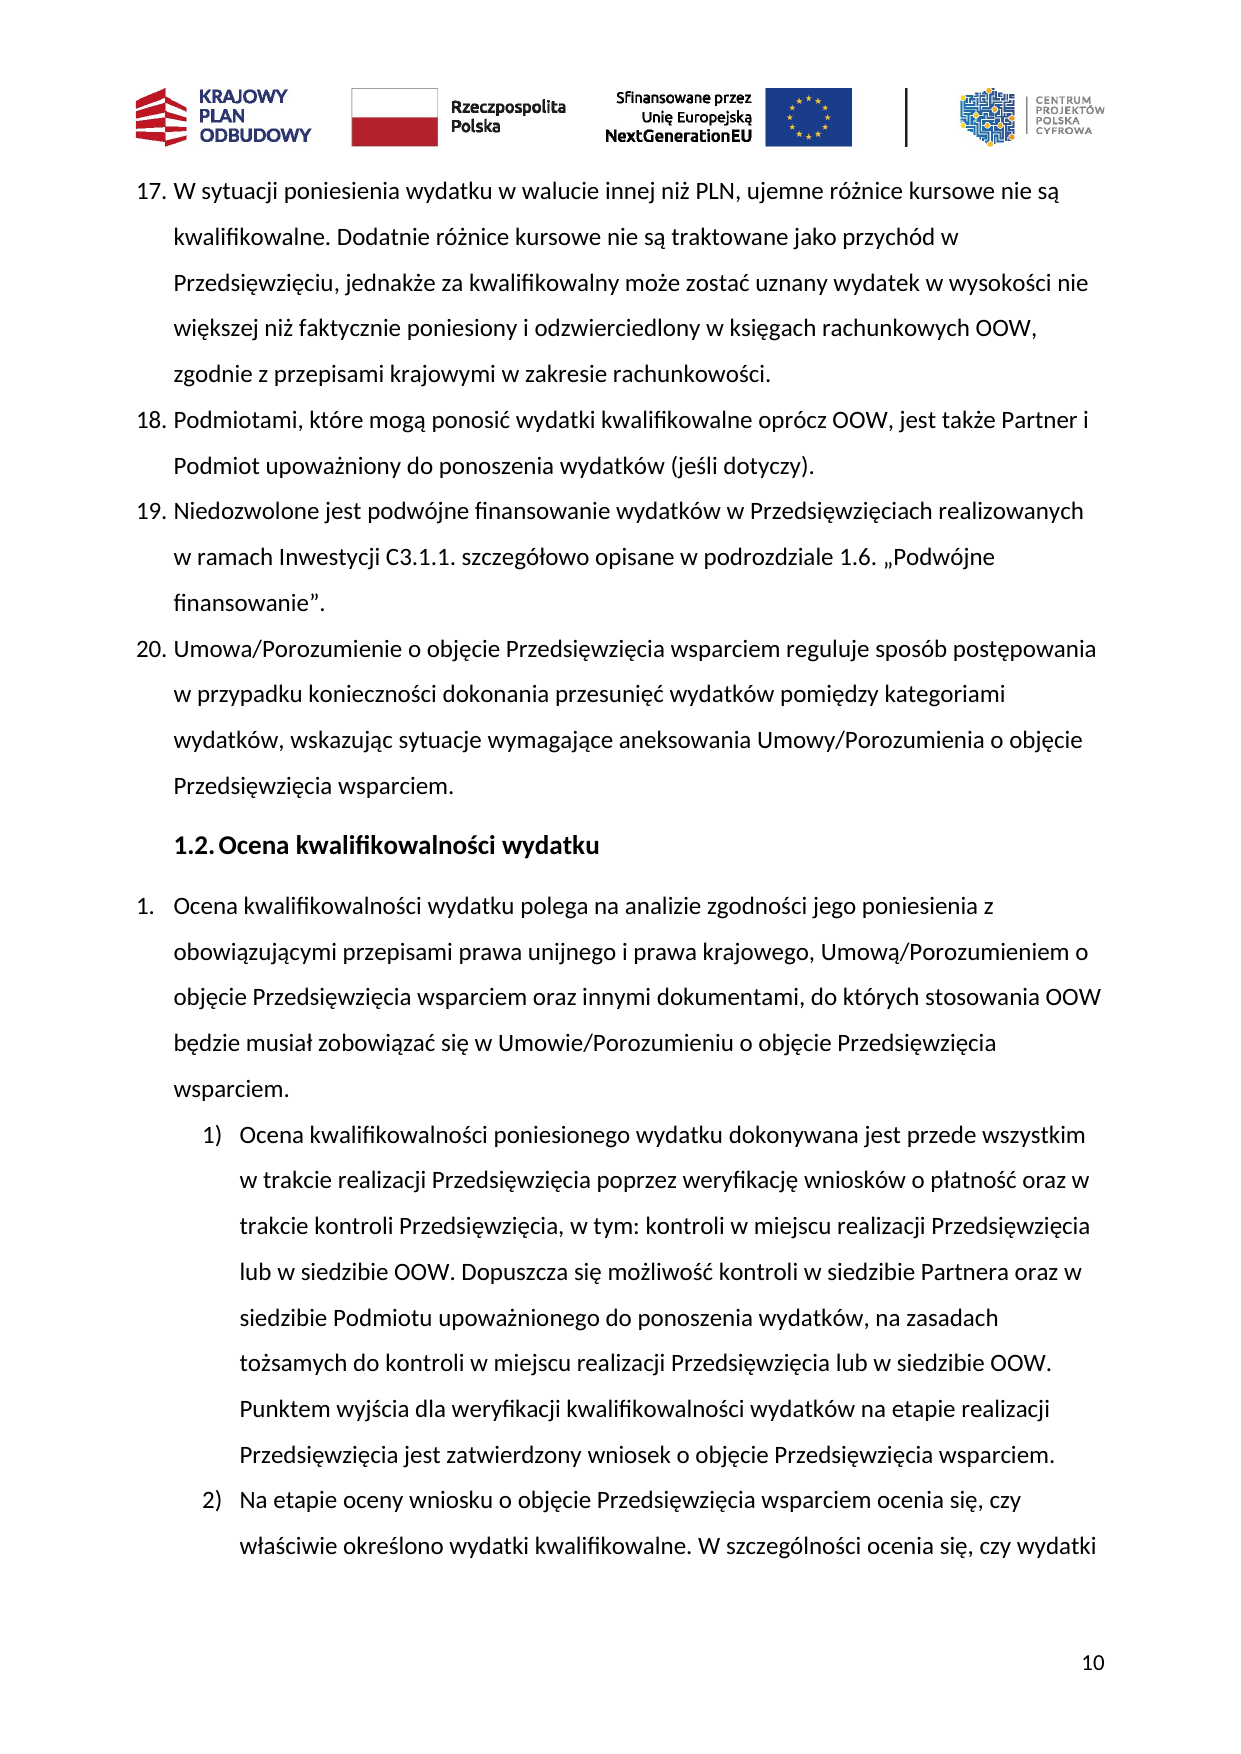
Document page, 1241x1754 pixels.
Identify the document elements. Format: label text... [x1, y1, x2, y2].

list Niedozwolone jest podwójne finansowanie wydatków w Przedsięwzięciach realizowanych w ramach Inwestycji C3.1.1. szczegółowo opisane w podrozdziale 1.6. „Podwójne finansowanie”. [136, 496, 1104, 617]
list Ocena kwalifikowalności wydatku polega na analizie zgodności jego poniesienia z obowiązującymi przepisami prawa unijnego i prawa krajowego, Umową/Porozumieniem o objęcie Przedsięwzięcia wsparciem oraz innymi dokumentami, do których stosowania OOW będzie musiał zobowiązać się w Umowie/Porozumieniu o objęcie Przedsięwzięcia wsparciem. [136, 890, 1104, 1103]
list W sytuacji poniesienia wydatku w walucie innej niż PLN, ujemne różnice kursowe nie są kwalifikowalne. Dodatnie różnice kursowe nie są traktowane jako przychód w Przedsięwzięciu, jednakże za kwalifikowalny może zostać uznany wydatek w wysokości nie większej niż faktycznie poniesiony i odzwierciedlony w księgach rachunkowych OOW, zgodnie z przepisami krajowymi w zakresie rachunkowości. [136, 175, 1104, 389]
list Umowa/Porozumienie o objęcie Przedsięwzięcia wsparciem reguluje sposób postępowania w przypadku konieczności dokonania przesunięć wydatków pomiędzy kategoriami wydatków, wskazując sytuacje wymagające aneksowania Umowy/Porozumienia o objęcie Przedsięwzięcia wsparciem. [136, 633, 1104, 800]
subtitle Ocena kwalifikowalności wydatku [173, 828, 1104, 861]
list Podmiotami, które mogą ponosić wydatki kwalifikowalne oprócz OOW, jest także Partner i Podmiot upoważniony do ponoszenia wydatków (jeśli dotyczy). [136, 404, 1104, 480]
list Ocena kwalifikowalności poniesionego wydatku dokonywana jest przede wszystkim w trakcie realizacji Przedsięwzięcia poprzez weryfikację wniosków o płatność oraz w trakcie kontroli Przedsięwzięcia, w tym: kontroli w miejscu realizacji Przedsięwzięcia lub w siedzibie OOW. Dopuszcza się możliwość kontroli w siedzibie Partnera oraz w siedzibie Podmiotu upoważnionego do ponoszenia wydatków, na zasadach tożsamych do kontroli w miejscu realizacji Przedsięwzięcia lub w siedzibie OOW. Punktem wyjścia dla weryfikacji kwalifikowalności wydatków na etapie realizacji Przedsięwzięcia jest zatwierdzony wniosek o objęcie Przedsięwzięcia wsparciem. [202, 1119, 1104, 1469]
picture [135, 88, 1105, 147]
